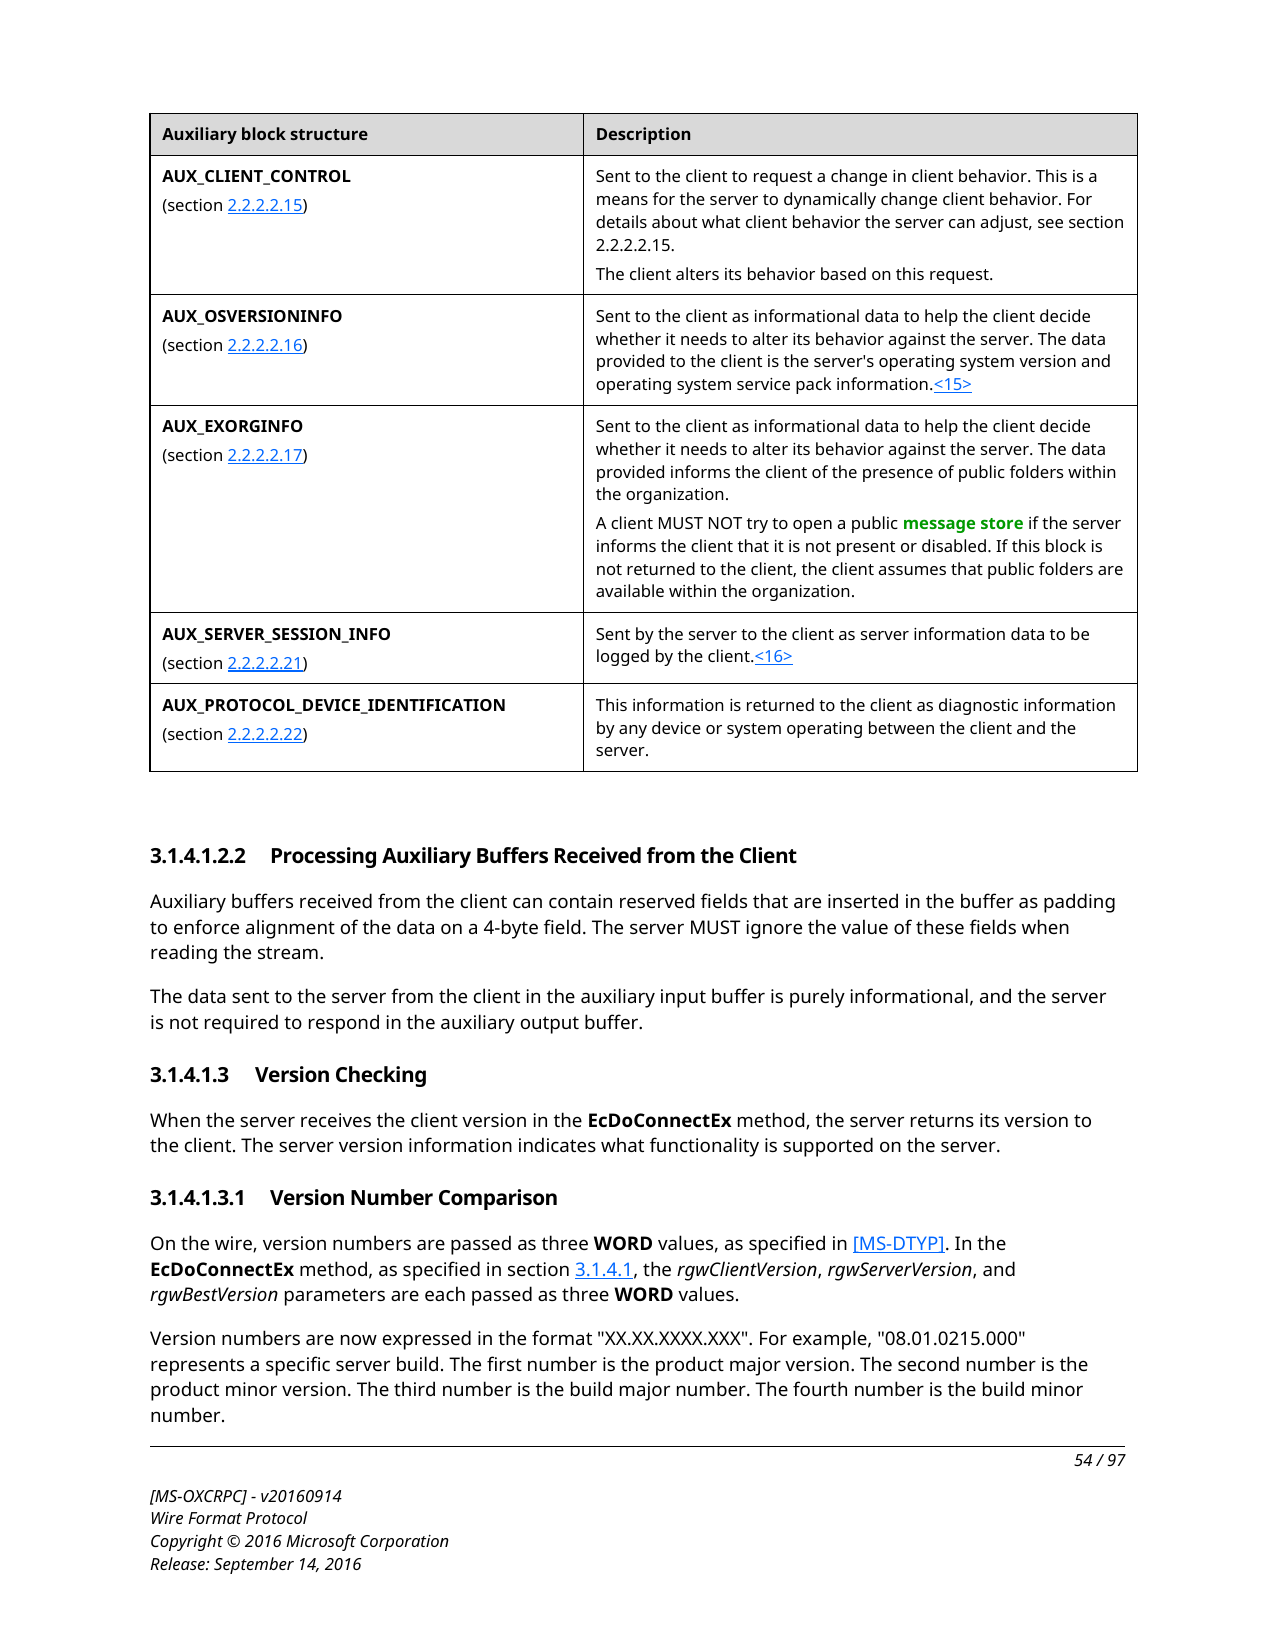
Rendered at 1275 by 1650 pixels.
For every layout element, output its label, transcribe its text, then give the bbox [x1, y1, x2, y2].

subtitle Version Number Comparison [150, 1183, 1125, 1212]
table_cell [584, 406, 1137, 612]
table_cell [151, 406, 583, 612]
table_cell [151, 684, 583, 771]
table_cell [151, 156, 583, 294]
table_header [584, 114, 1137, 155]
text Auxiliary buffers received from the client can contain reserved fields that are inserted in the buffer as padding to enforce alignment of the data on a 4-byte field. The server MUST ignore the value of these fields when reading the stream. [150, 888, 1125, 965]
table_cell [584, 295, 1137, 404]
text Version numbers are now expressed in the format "XX.XX.XXXX.XXX". For example, "08.01.0215.000" represents a specific server build. The first number is the product major version. The second number is the product minor version. The third number is the build major number. The fourth number is the build minor number. [150, 1326, 1125, 1428]
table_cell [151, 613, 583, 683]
text On the wire, version numbers are passed as three WORD values, as specified in [MS-DTYP]. In the EcDoConnectEx method, as specified in section 3.1.4.1, the rgwClientVersion, rgwServerVersion, and rgwBestVersion parameters are each passed as three WORD values. [150, 1230, 1125, 1307]
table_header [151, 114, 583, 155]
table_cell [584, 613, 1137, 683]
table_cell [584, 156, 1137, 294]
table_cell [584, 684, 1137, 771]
subtitle Processing Auxiliary Buffers Received from the Client [150, 841, 1125, 870]
subtitle Version Checking [150, 1060, 1125, 1088]
text The data sent to the server from the client in the auxiliary input buffer is purely informational, and the server is not required to respond in the auxiliary output buffer. [150, 984, 1125, 1035]
text When the server receives the client version in the EcDoConnectEx method, the server returns its version to the client. The server version information indicates what functionality is supported on the server. [150, 1107, 1125, 1158]
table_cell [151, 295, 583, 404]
